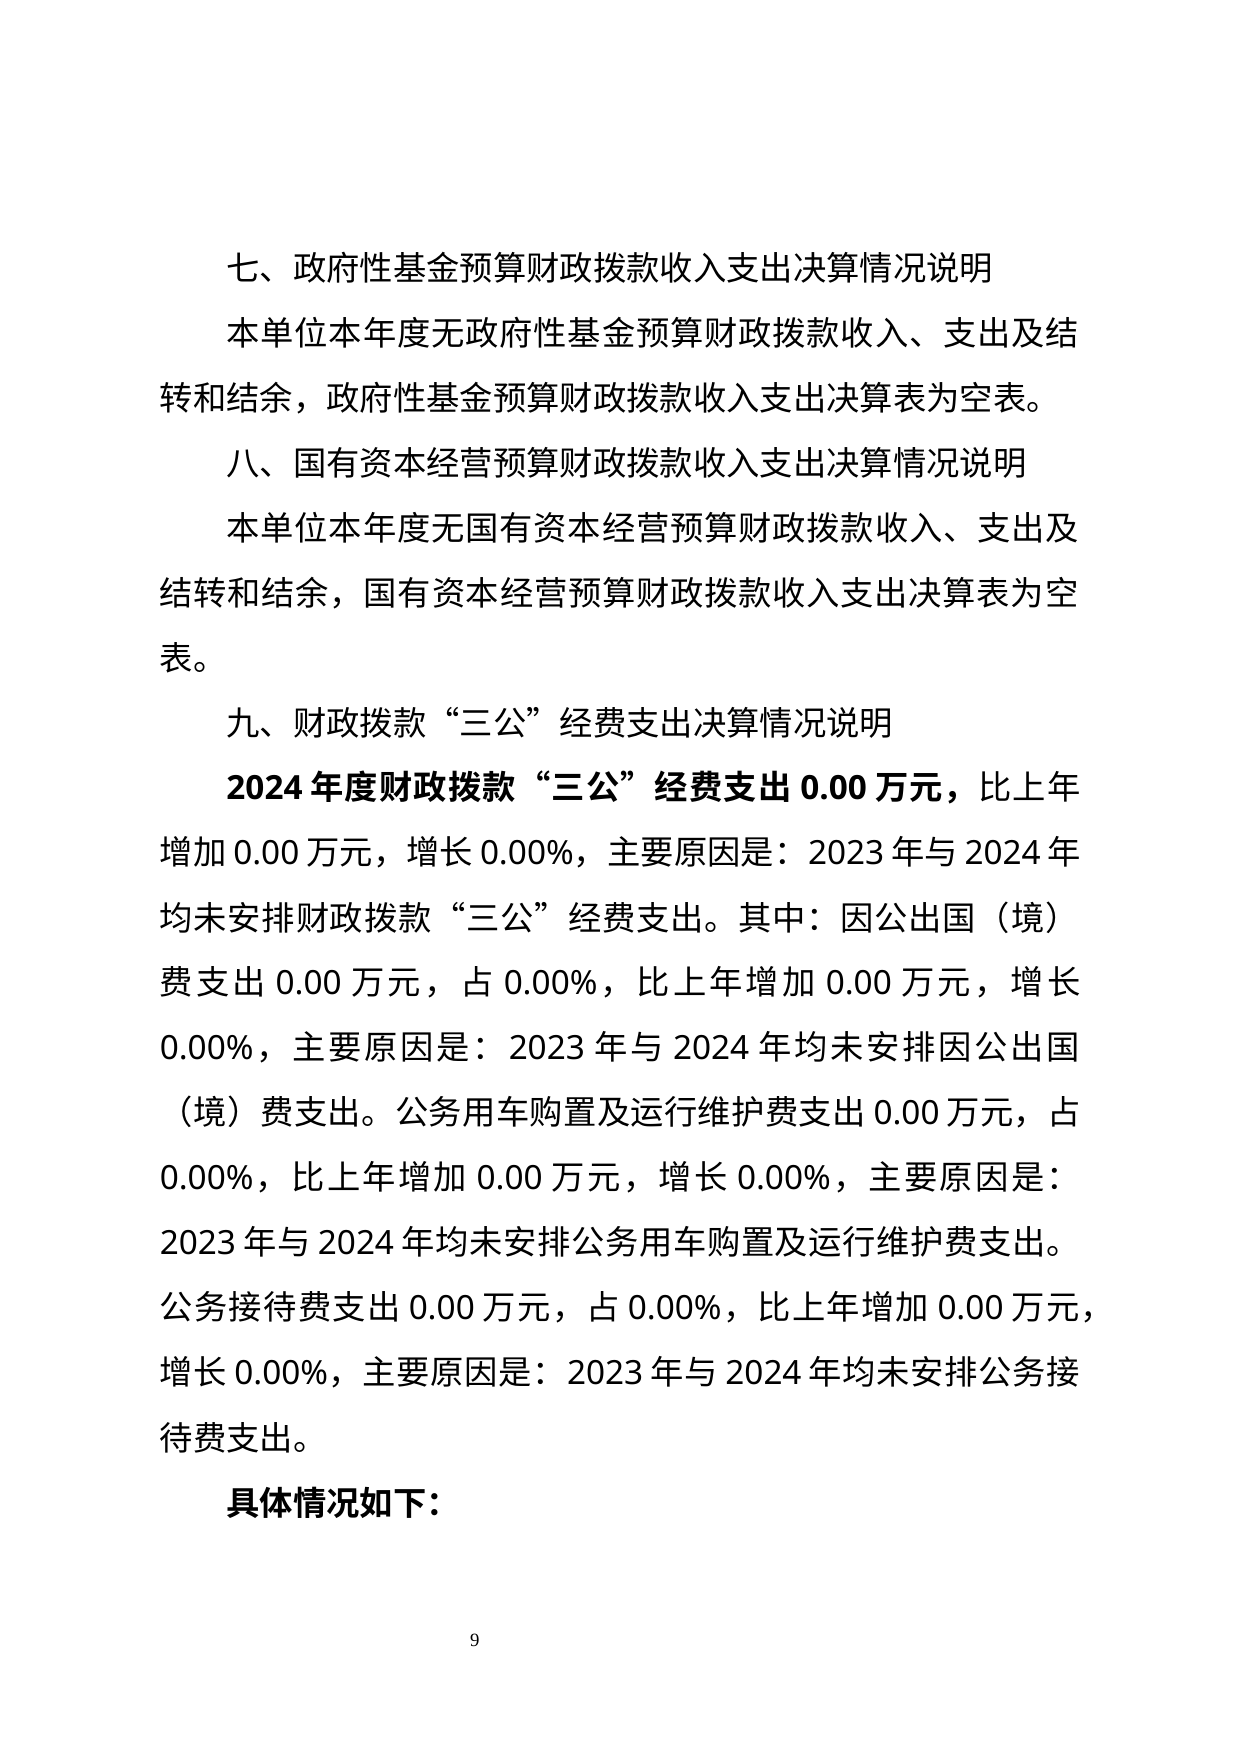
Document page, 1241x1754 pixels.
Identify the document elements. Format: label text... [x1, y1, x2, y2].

text 八、国有资本经营预算财政拨款收入支出决算情况说明 [159, 428, 1081, 493]
text 七、政府性基金预算财政拨款收入支出决算情况说明 [159, 233, 1081, 298]
text 2024年度财政拨款“三公”经费支出0.00万元，比上年增加0.00万元，增长0.00%，主要原因是：2023年与2024年均未安排财政拨款“三公”经费支出。其中：因公出国（境）费支出0.00万元，占0.00%，比上年增加0.00万元，增长0.00%，主要原因是：2023年与2024年均未安排因公出国（境）费支出。公务用车购置及运行维护费支出0.00万元，占0.00%，比上年增加0.00万元，增长0.00%，主要原因是：2023年与2024年均未安排公务用车购置及运行维护费支出。公务接待费支出0.00万元，占0.00%，比上年增加0.00万元，增长0.00%，主要原因是：2023年与2024年均未安排公务接待费支出。 [159, 753, 1081, 1468]
text 本单位本年度无国有资本经营预算财政拨款收入、支出及结转和结余，国有资本经营预算财政拨款收入支出决算表为空表。 [159, 493, 1081, 688]
text 具体情况如下： [159, 1468, 1081, 1533]
text 九、财政拨款“三公”经费支出决算情况说明 [159, 688, 1081, 753]
text 本单位本年度无政府性基金预算财政拨款收入、支出及结转和结余，政府性基金预算财政拨款收入支出决算表为空表。 [159, 298, 1081, 428]
